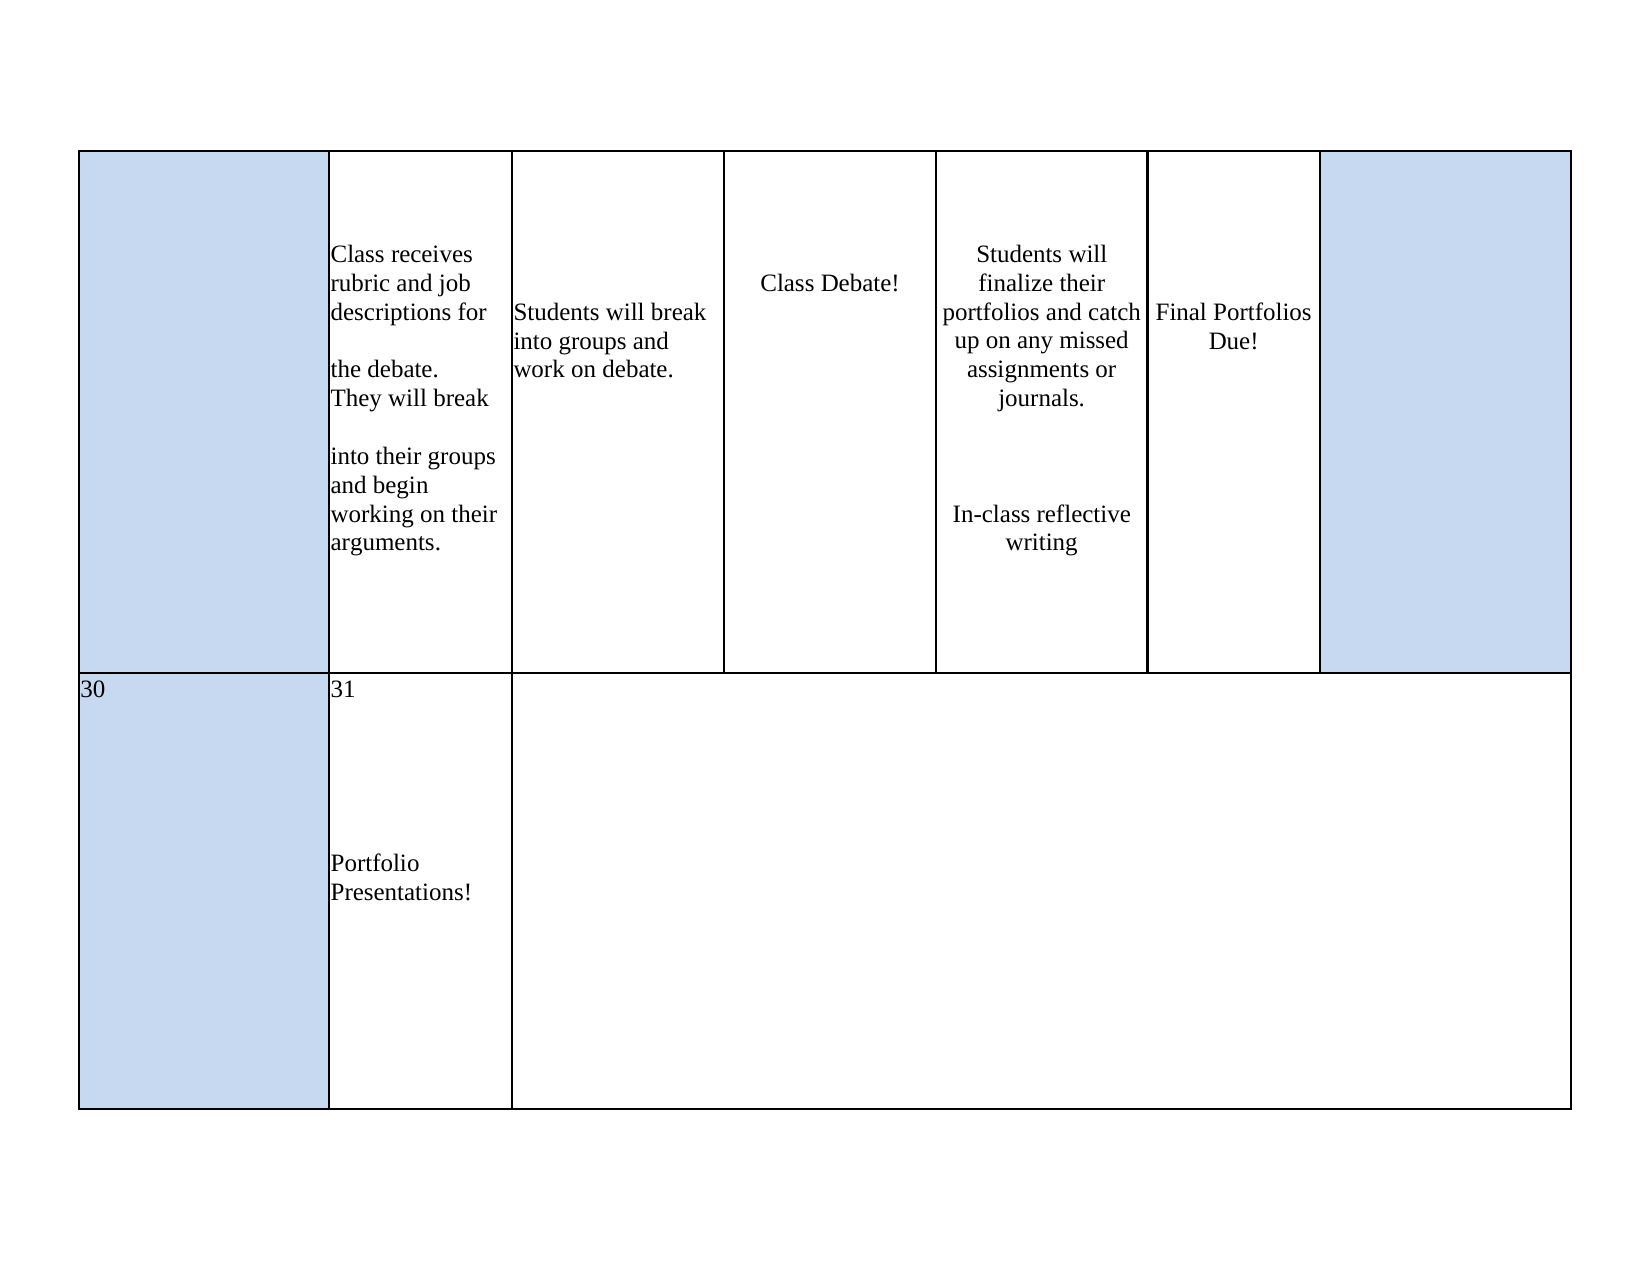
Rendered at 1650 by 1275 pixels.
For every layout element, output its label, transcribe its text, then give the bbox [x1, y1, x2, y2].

table_cell 23 [80, 152, 328, 672]
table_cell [330, 152, 511, 672]
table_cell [330, 674, 511, 1108]
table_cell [937, 152, 1146, 672]
table_cell 30 [80, 674, 328, 1108]
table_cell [1149, 152, 1319, 672]
table_cell [513, 674, 1570, 1108]
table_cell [513, 152, 723, 672]
table_cell 26 Class Debate! [725, 152, 935, 672]
table_cell 29 [1321, 152, 1570, 672]
